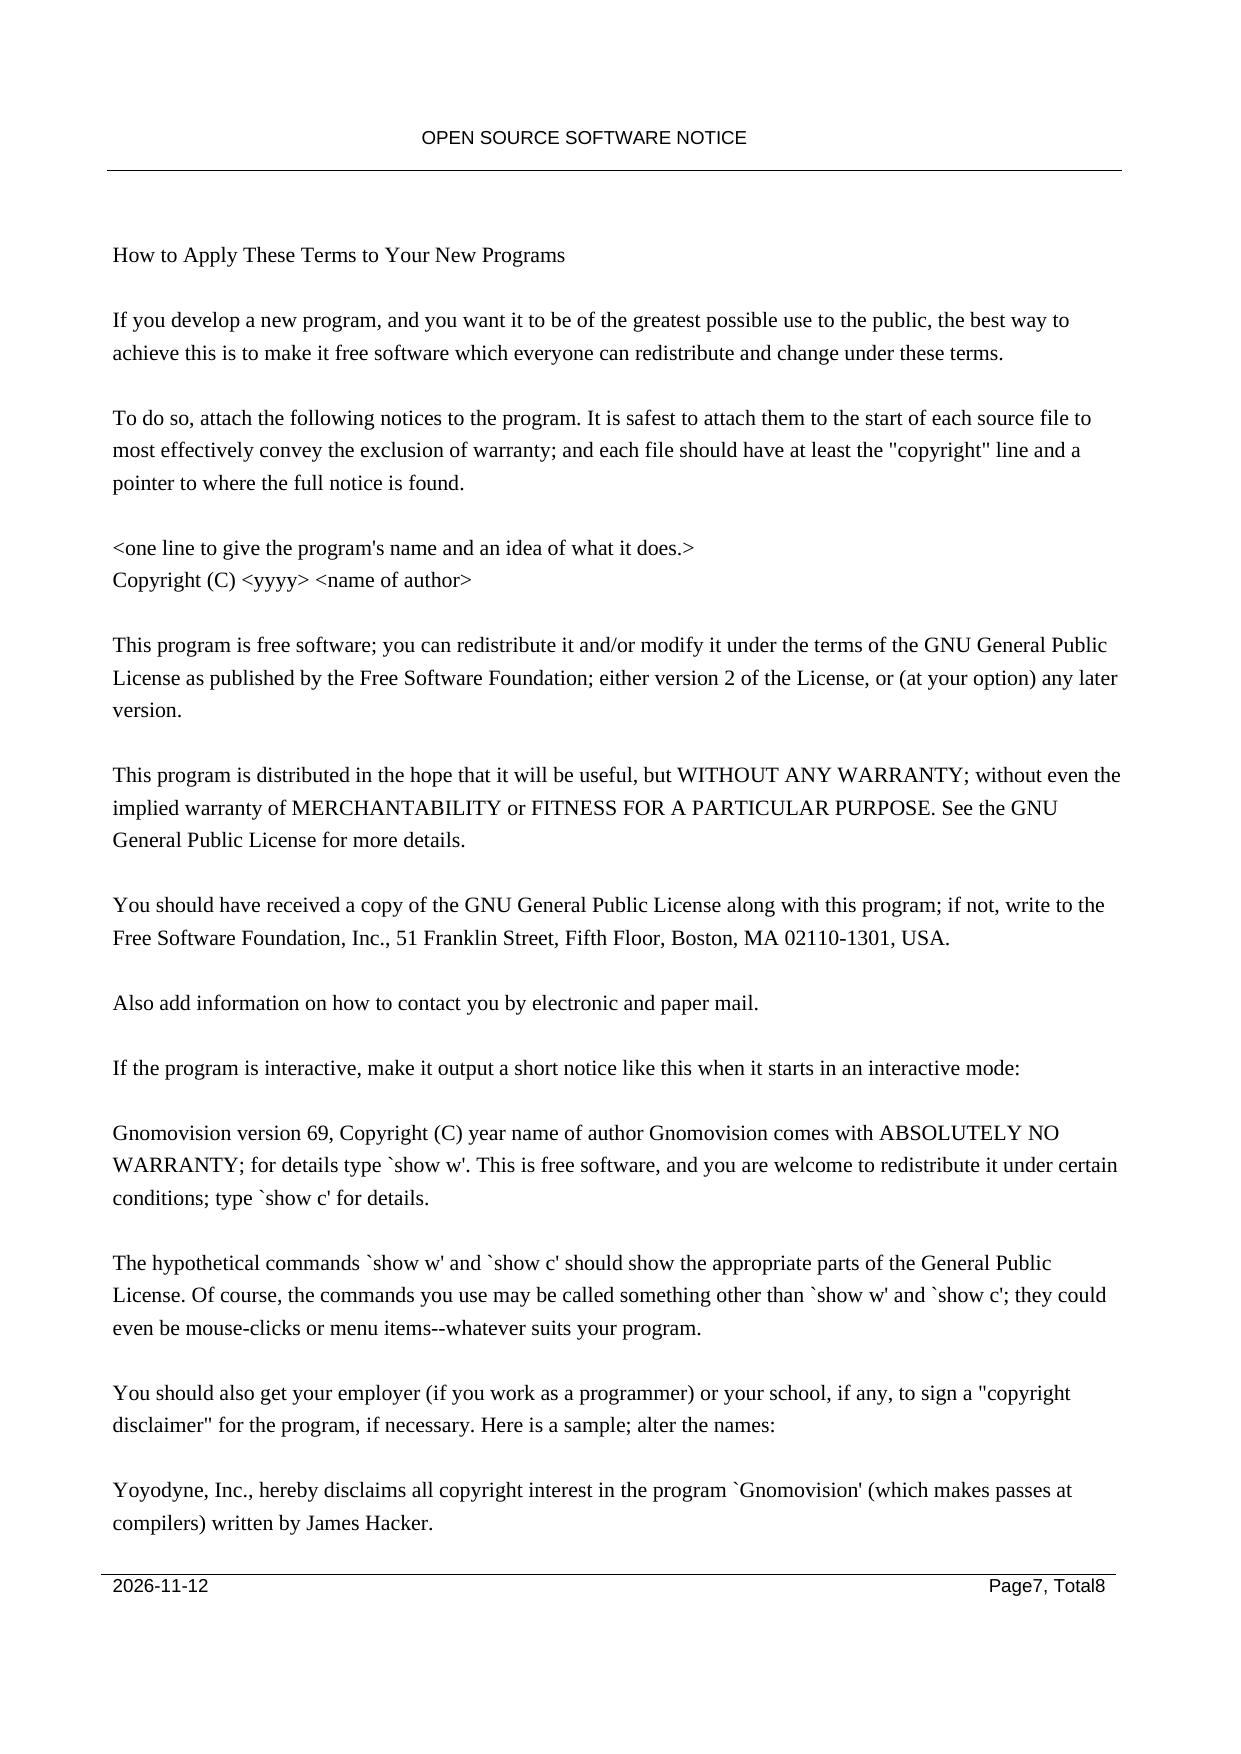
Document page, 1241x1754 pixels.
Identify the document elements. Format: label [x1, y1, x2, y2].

text [112, 206, 1128, 1539]
